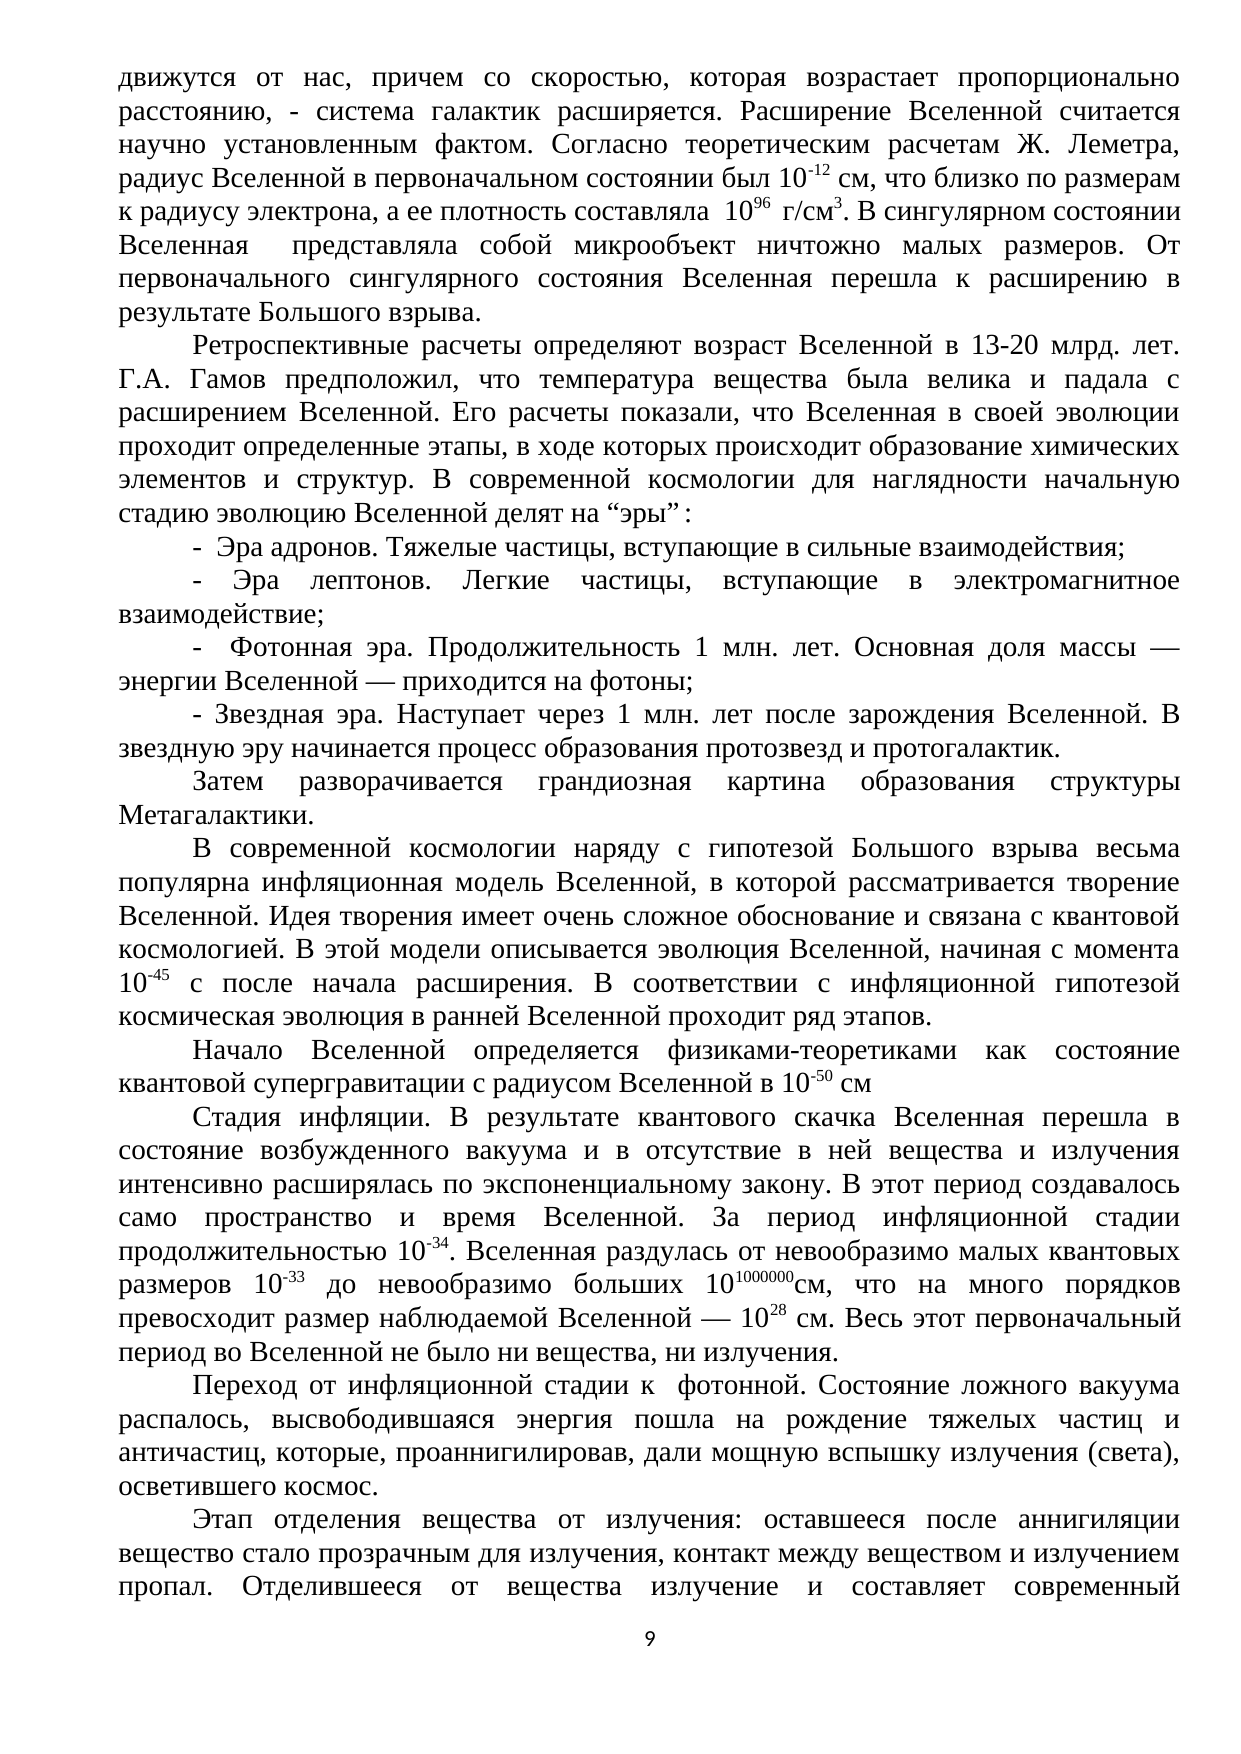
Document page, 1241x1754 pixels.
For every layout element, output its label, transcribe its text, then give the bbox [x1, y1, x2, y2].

text Начало Вселенной определяется физиками-теоретиками как состояние квантовой супергравитации с радиусом Вселенной в 10-50 см [118, 1032, 1181, 1099]
text - Эра лептонов. Легкие частицы, вступающие в электромагнитное взаимодействие; [118, 562, 1181, 629]
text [118, 59, 1181, 327]
text Стадия инфляции. В результате квантового скачка Вселенная перешла в состояние возбужденного вакуума и в отсутствие в ней вещества и излучения интенсивно расширялась по экспоненциальному закону. В этот период создавалось само пространство и время Вселенной. За период инфляционной стадии продолжительностью 10-34. Вселенная раздулась от невообразимо малых квантовых размеров 10-33 до невообразимо больших 101000000см, что на много порядков превосходит размер наблюдаемой Вселенной — 1028 см. Весь этот первоначальный период во Вселенной не было ни вещества, ни излучения. [118, 1099, 1181, 1367]
text Ретроспективные расчеты определяют возраст Вселенной в 13-20 млрд. лет. Г.А. Гамов предположил, что температура вещества была велика и падала с расширением Вселенной. Его расчеты показали, что Вселенная в своей эволюции проходит определенные этапы, в ходе которых происходит образование химических элементов и структур. В современной космологии для наглядности начальную стадию эволюцию Вселенной делят на “эры” : [118, 327, 1181, 529]
text В современной космологии наряду с гипотезой Большого взрыва весьма популярна инфляционная модель Вселенной, в которой рассматривается творение Вселенной. Идея творения имеет очень сложное обоснование и связана с квантовой космологией. В этой модели описывается эволюция Вселенной, начиная с момента 10-45 с после начала расширения. В соответствии с инфляционной гипотезой космическая эволюция в ранней Вселенной проходит ряд этапов. [118, 831, 1181, 1032]
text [118, 1501, 1181, 1602]
text - Звездная эра. Наступает через 1 млн. лет после зарождения Вселенной. В звездную эру начинается процесс образования протозвезд и протогалактик. [118, 696, 1181, 763]
text - Эра адронов. Тяжелые частицы, вступающие в сильные взаимодействия; [118, 529, 1181, 562]
text Затем разворачивается грандиозная картина образования структуры Метагалактики. [118, 763, 1181, 831]
text - Фотонная эра. Продолжительность 1 млн. лет. Основная доля массы — энергии Вселенной — приходится на фотоны; [118, 629, 1181, 696]
text Переход от инфляционной стадии к фотонной. Состояние ложного вакуума распалось, высвободившаяся энергия пошла на рождение тяжелых частиц и античастиц, которые, проаннигилировав, дали мощную вспышку излучения (света), осветившего космос. [118, 1367, 1181, 1501]
